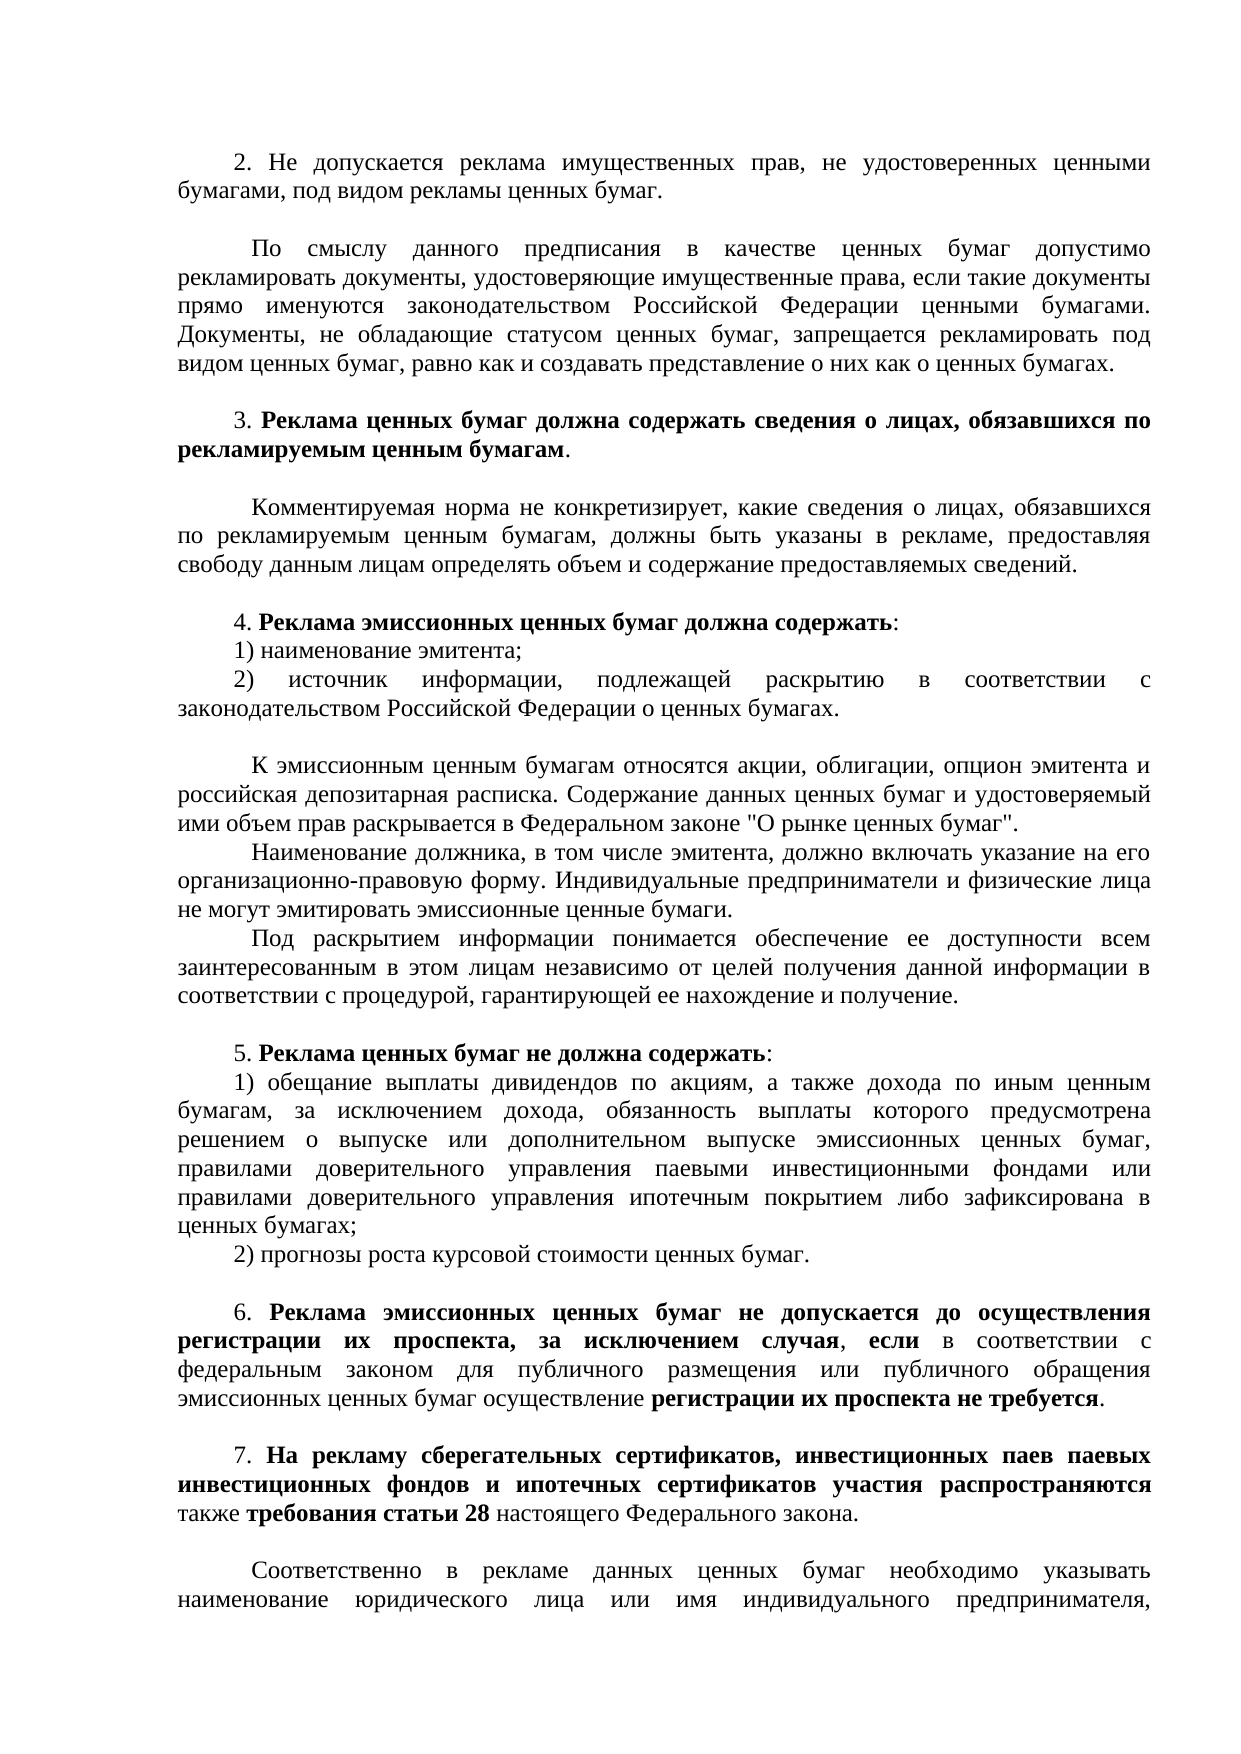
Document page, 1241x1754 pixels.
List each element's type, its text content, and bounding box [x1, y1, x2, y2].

text 4. Реклама эмиссионных ценных бумаг должна содержать: [177, 607, 1152, 636]
text По смыслу данного предписания в качестве ценных бумаг допустимо рекламировать документы, удостоверяющие имущественные права, если такие документы прямо именуются законодательством Российской Федерации ценными бумагами. Документы, не обладающие статусом ценных бумаг, запрещается рекламировать под видом ценных бумаг, равно как и создавать представление о них как о ценных бумагах. [177, 233, 1152, 377]
text 1) обещание выплаты дивидендов по акциям, а также дохода по иным ценным бумагам, за исключением дохода, обязанность выплаты которого предусмотрена решением о выпуске или дополнительном выпуске эмиссионных ценных бумаг, правилами доверительного управления паевыми инвестиционными фондами или правилами доверительного управления ипотечным покрытием либо зафиксирована в ценных бумагах; [177, 1067, 1152, 1239]
text 6. Реклама эмиссионных ценных бумаг не допускается до осуществления регистрации их проспекта, за исключением случая, если в соответствии с федеральным законом для публичного размещения или публичного обращения эмиссионных ценных бумаг осуществление регистрации их проспекта не требуется. [177, 1297, 1152, 1412]
text Комментируемая норма не конкретизирует, какие сведения о лицах, обязавшихся по рекламируемым ценным бумагам, должны быть указаны в рекламе, предоставляя свободу данным лицам определять объем и содержание предоставляемых сведений. [177, 492, 1152, 578]
text 3. Реклама ценных бумаг должна содержать сведения о лицах, обязавшихся по рекламируемым ценным бумагам. [177, 406, 1152, 463]
text К эмиссионным ценным бумагам относятся акции, облигации, опцион эмитента и российская депозитарная расписка. Содержание данных ценных бумаг и удостоверяемый ими объем прав раскрывается в Федеральном законе "О рынке ценных бумаг". [177, 751, 1152, 837]
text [177, 1556, 1152, 1613]
text Наименование должника, в том числе эмитента, должно включать указание на его организационно-правовую форму. Индивидуальные предприниматели и физические лица не могут эмитировать эмиссионные ценные бумаги. [177, 837, 1152, 923]
text Под раскрытием информации понимается обеспечение ее доступности всем заинтересованным в этом лицам независимо от целей получения данной информации в соответствии с процедурой, гарантирующей ее нахождение и получение. [177, 923, 1152, 1009]
text 2) прогнозы роста курсовой стоимости ценных бумаг. [177, 1239, 1152, 1268]
text 1) наименование эмитента; [177, 636, 1152, 664]
text 2. Не допускается реклама имущественных прав, не удостоверенных ценными бумагами, под видом рекламы ценных бумаг. [177, 147, 1152, 204]
text 7. На рекламу сберегательных сертификатов, инвестиционных паев паевых инвестиционных фондов и ипотечных сертификатов участия распространяются также требования статьи 28 настоящего Федерального закона. [177, 1441, 1152, 1527]
text 2) источник информации, подлежащей раскрытию в соответствии с законодательством Российской Федерации о ценных бумагах. [177, 664, 1152, 722]
text 5. Реклама ценных бумаг не должна содержать: [177, 1038, 1152, 1067]
